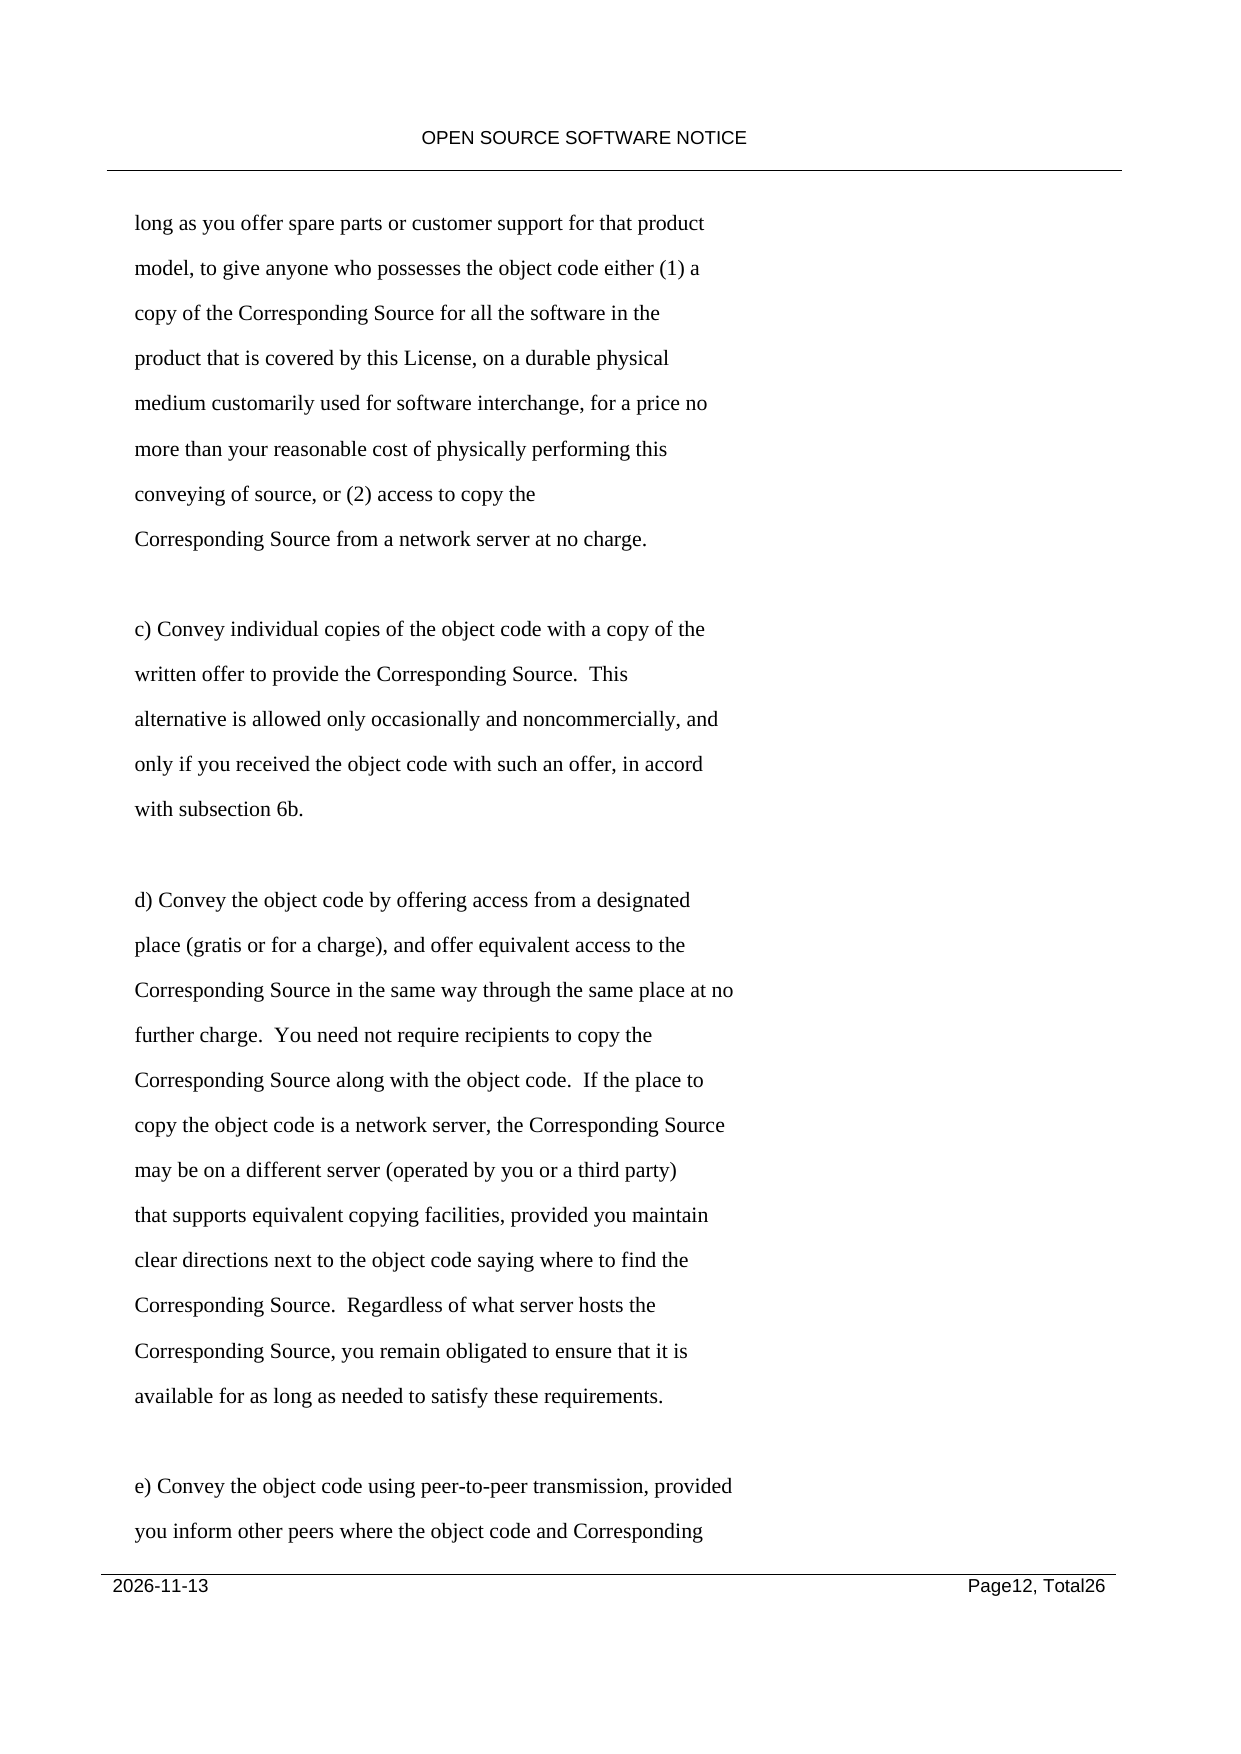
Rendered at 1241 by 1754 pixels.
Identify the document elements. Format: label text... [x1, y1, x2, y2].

text Corresponding Source. Regardless of what server hosts the [112, 1289, 1128, 1321]
text written offer to provide the Corresponding Source. This [112, 657, 1128, 690]
text copy the object code is a network server, the Corresponding Source [112, 1108, 1128, 1141]
text available for as long as needed to satisfy these requirements. [112, 1379, 1128, 1412]
text place (gratis or for a charge), and offer equivalent access to the [112, 928, 1128, 961]
text further charge. You need not require recipients to copy the [112, 1018, 1128, 1051]
text conveying of source, or (2) access to copy the [112, 477, 1128, 509]
text product that is covered by this License, on a durable physical [112, 342, 1128, 374]
text more than your reasonable cost of physically performing this [112, 432, 1128, 464]
text medium customarily used for software interchange, for a price no [112, 387, 1128, 419]
text Corresponding Source, you remain obligated to ensure that it is [112, 1334, 1128, 1366]
text Corresponding Source along with the object code. If the place to [112, 1063, 1128, 1096]
text only if you received the object code with such an offer, in accord [112, 748, 1128, 780]
text Corresponding Source in the same way through the same place at no [112, 973, 1128, 1006]
text you inform other peers where the object code and Corresponding [112, 1514, 1128, 1547]
text clear directions next to the object code saying where to find the [112, 1244, 1128, 1276]
text copy of the Corresponding Source for all the software in the [112, 297, 1128, 329]
text that supports equivalent copying facilities, provided you maintain [112, 1199, 1128, 1231]
text c) Convey individual copies of the object code with a copy of the [112, 612, 1128, 645]
text with subsection 6b. [112, 793, 1128, 825]
text e) Convey the object code using peer-to-peer transmission, provided [112, 1469, 1128, 1502]
text alternative is allowed only occasionally and noncommercially, and [112, 702, 1128, 735]
text Corresponding Source from a network server at no charge. [112, 522, 1128, 554]
text d) Convey the object code by offering access from a designated [112, 883, 1128, 915]
text model, to give anyone who possesses the object code either (1) a [112, 251, 1128, 284]
text long as you offer spare parts or customer support for that product [112, 206, 1128, 239]
text may be on a different server (operated by you or a third party) [112, 1153, 1128, 1186]
